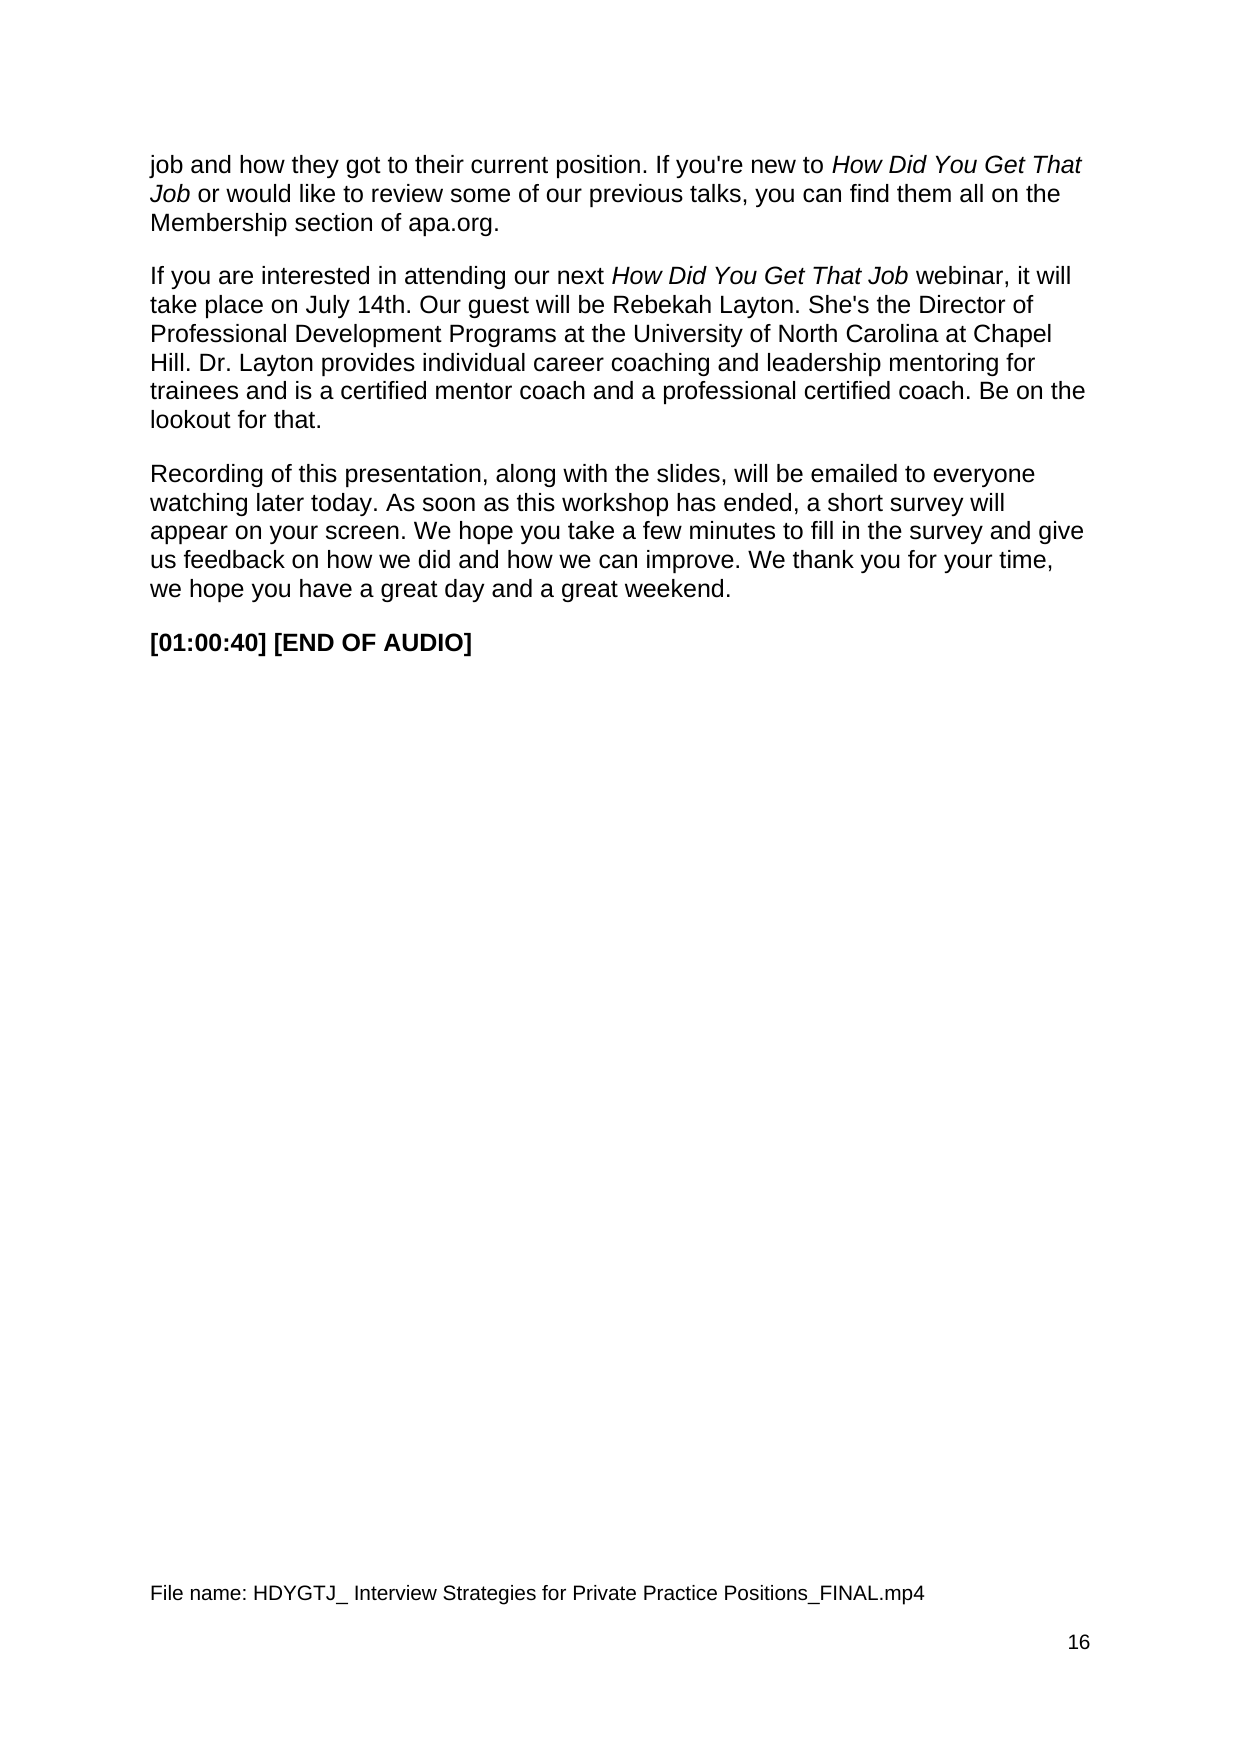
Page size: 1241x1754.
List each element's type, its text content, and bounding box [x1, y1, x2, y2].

text If you are interested in attending our next How Did You Get That Job webinar, it will take place on July 14th. Our guest will be Rebekah Layton. She's the Director of Professional Development Programs at the University of North Carolina at Chapel Hill. Dr. Layton provides individual career coaching and leadership mentoring for trainees and is a certified mentor coach and a professional certified coach. Be on the lookout for that. [150, 261, 1090, 434]
text [01:00:40] [END OF AUDIO] [150, 627, 1090, 656]
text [150, 150, 1090, 236]
text Recording of this presentation, along with the slides, will be emailed to everyone watching later today. As soon as this workshop has ended, a short survey will appear on your screen. We hope you take a few minutes to fill in the survey and give us feedback on how we did and how we can improve. We thank you for your time, we hope you have a great day and a great weekend. [150, 459, 1090, 602]
